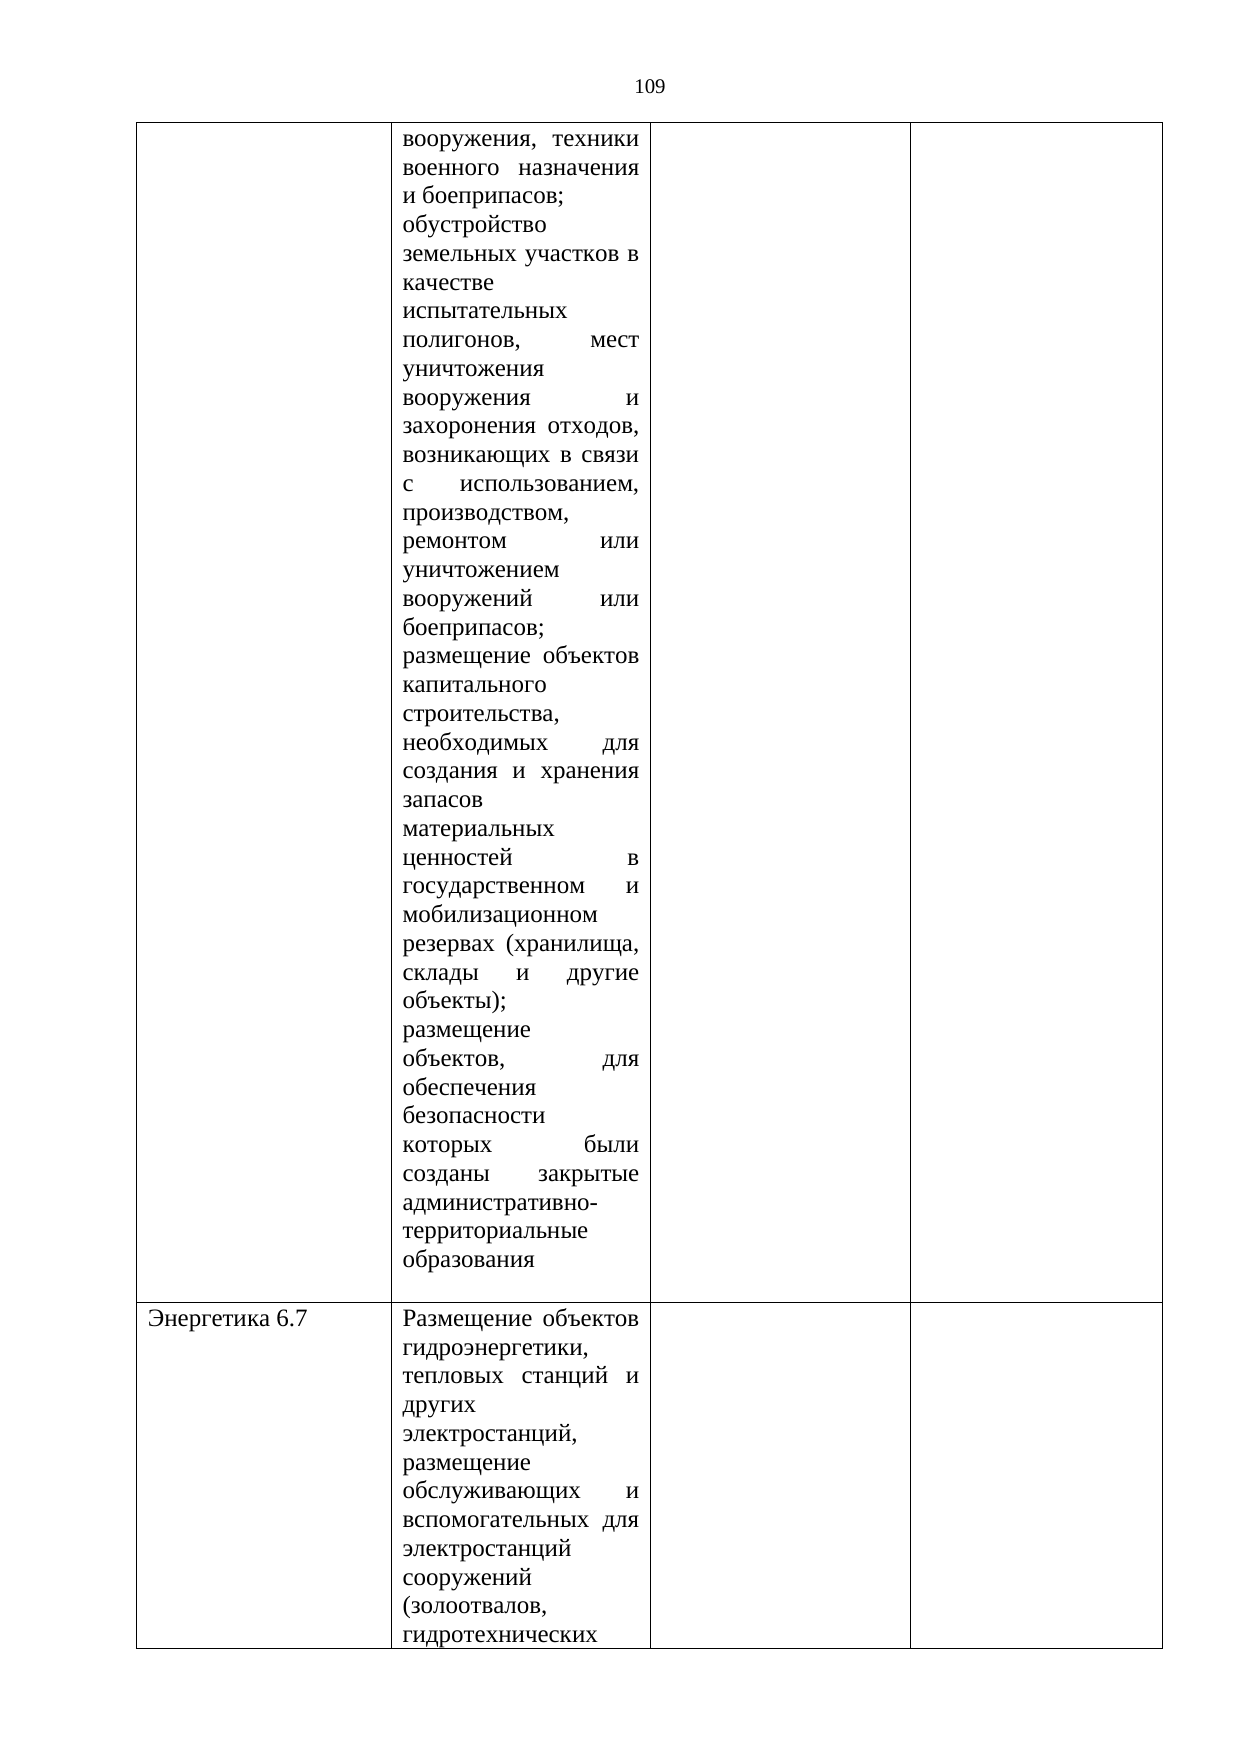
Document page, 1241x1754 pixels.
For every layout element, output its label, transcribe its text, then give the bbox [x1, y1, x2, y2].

table_cell [651, 123, 910, 1302]
table_cell [911, 123, 1162, 1302]
table_cell [651, 1303, 910, 1648]
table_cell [392, 1303, 650, 1648]
table_cell [911, 1303, 1162, 1648]
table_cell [392, 123, 650, 1302]
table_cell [137, 123, 391, 1302]
table_cell Энергетика 6.7 [137, 1303, 391, 1648]
